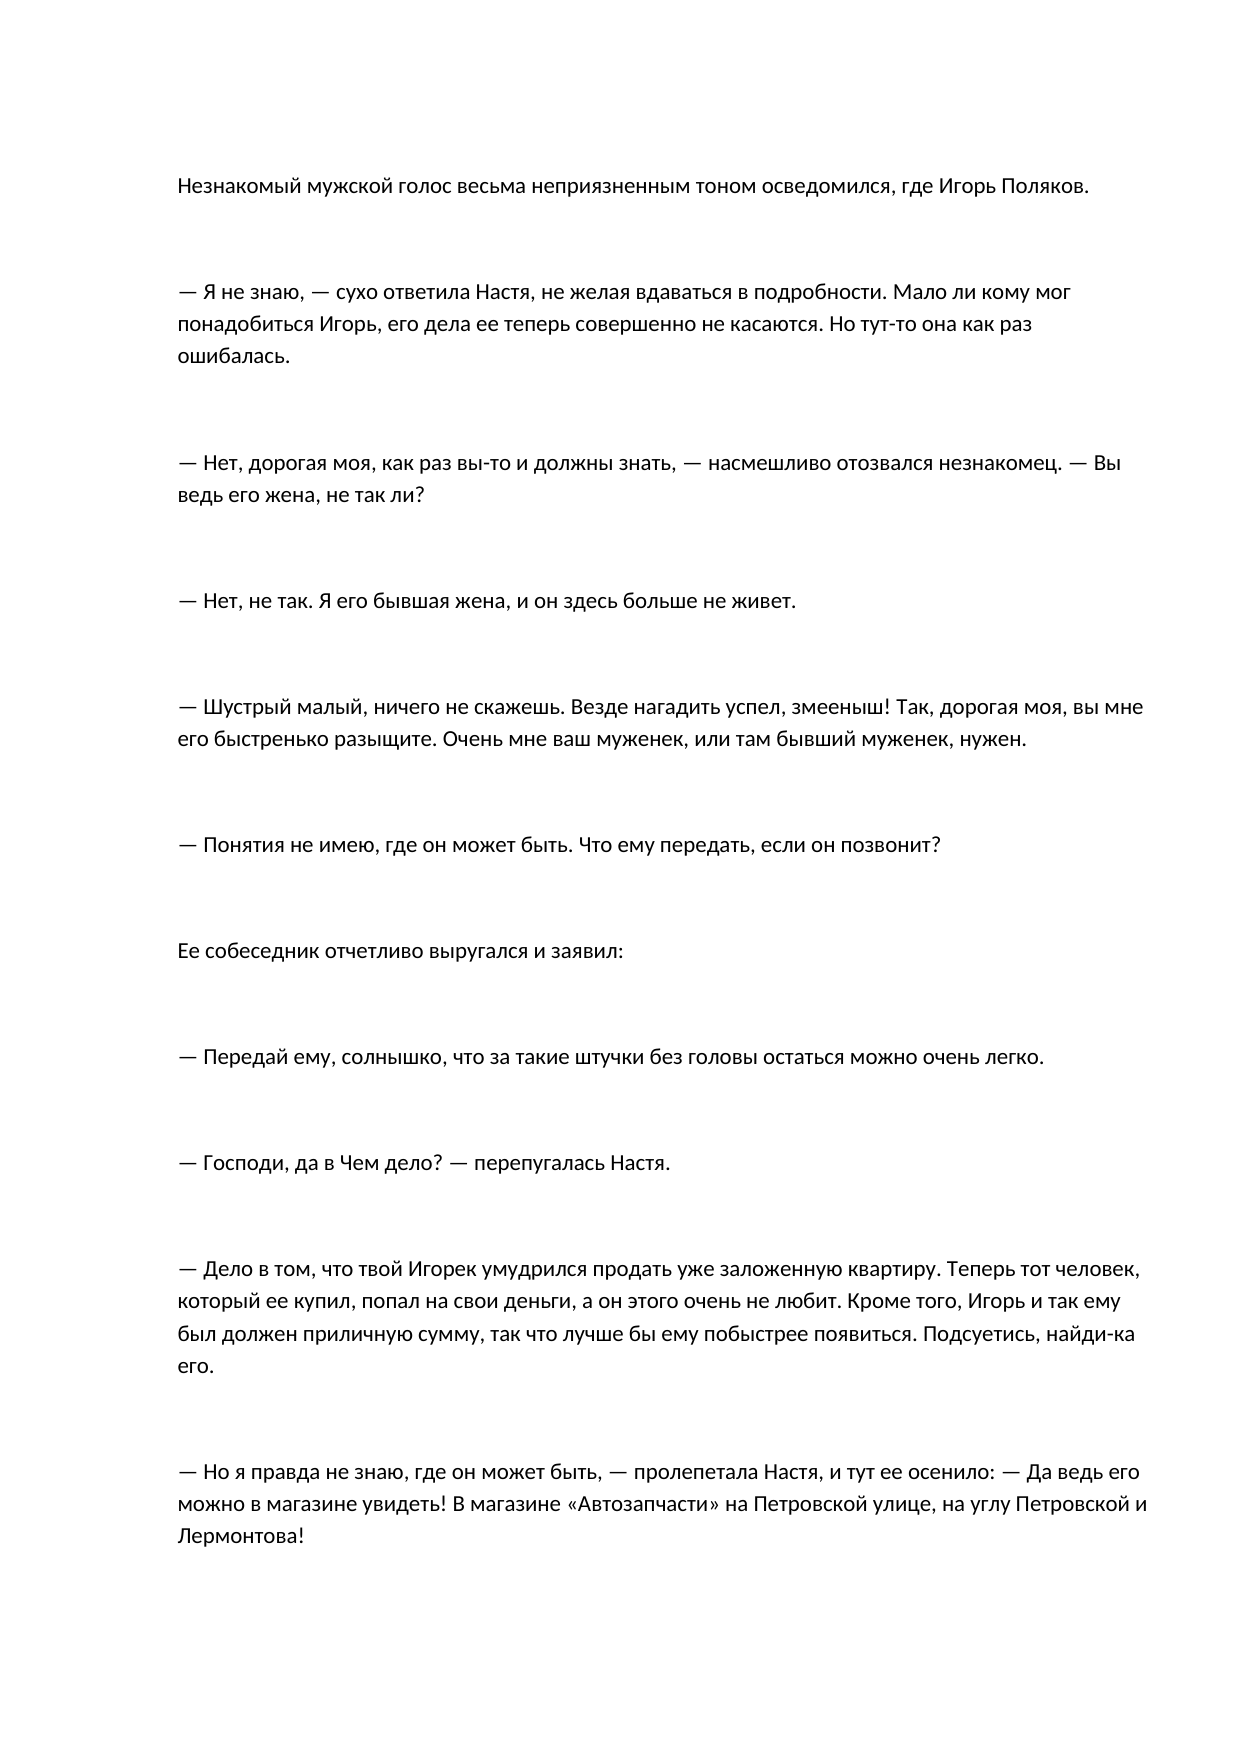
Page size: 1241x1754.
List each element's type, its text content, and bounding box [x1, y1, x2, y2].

text Незнакомый мужской голос весьма неприязненным тоном осведомился, где Игорь Поляков. [177, 171, 1152, 199]
text — Понятия не имею, где он может быть. Что ему передать, если он позвонит? [177, 830, 1152, 858]
text — Господи, да в Чем дело? — перепугалась Настя. [177, 1148, 1152, 1176]
text Ее собеседник отчетливо выругался и заявил: [177, 936, 1152, 964]
text — Нет, дорогая моя, как раз вы-то и должны знать, — насмешливо отозвался незнакомец. — Вы ведь его жена, не так ли? [177, 448, 1152, 508]
text — Но я правда не знаю, где он может быть, — пролепетала Настя, и тут ее осенило: — Да ведь его можно в магазине увидеть! В магазине «Автозапчасти» на Петровской улице, на углу Петровской и Лермонтова! [177, 1457, 1152, 1549]
text — Я не знаю, — сухо ответила Настя, не желая вдаваться в подробности. Мало ли кому мог понадобиться Игорь, его дела ее теперь совершенно не касаются. Но тут-то она как раз ошибалась. [177, 277, 1152, 369]
text — Дело в том, что твой Игорек умудрился продать уже заложенную квартиру. Теперь тот человек, который ее купил, попал на свои деньги, а он этого очень не любит. Кроме того, Игорь и так ему был должен приличную сумму, так что лучше бы ему побыстрее появиться. Подсуетись, найди-ка его. [177, 1254, 1152, 1379]
text — Шустрый малый, ничего не скажешь. Везде нагадить успел, змееныш! Так, дорогая моя, вы мне его быстренько разыщите. Очень мне ваш муженек, или там бывший муженек, нужен. [177, 692, 1152, 752]
text — Нет, не так. Я его бывшая жена, и он здесь больше не живет. [177, 586, 1152, 614]
text — Передай ему, солнышко, что за такие штучки без головы остаться можно очень легко. [177, 1042, 1152, 1070]
